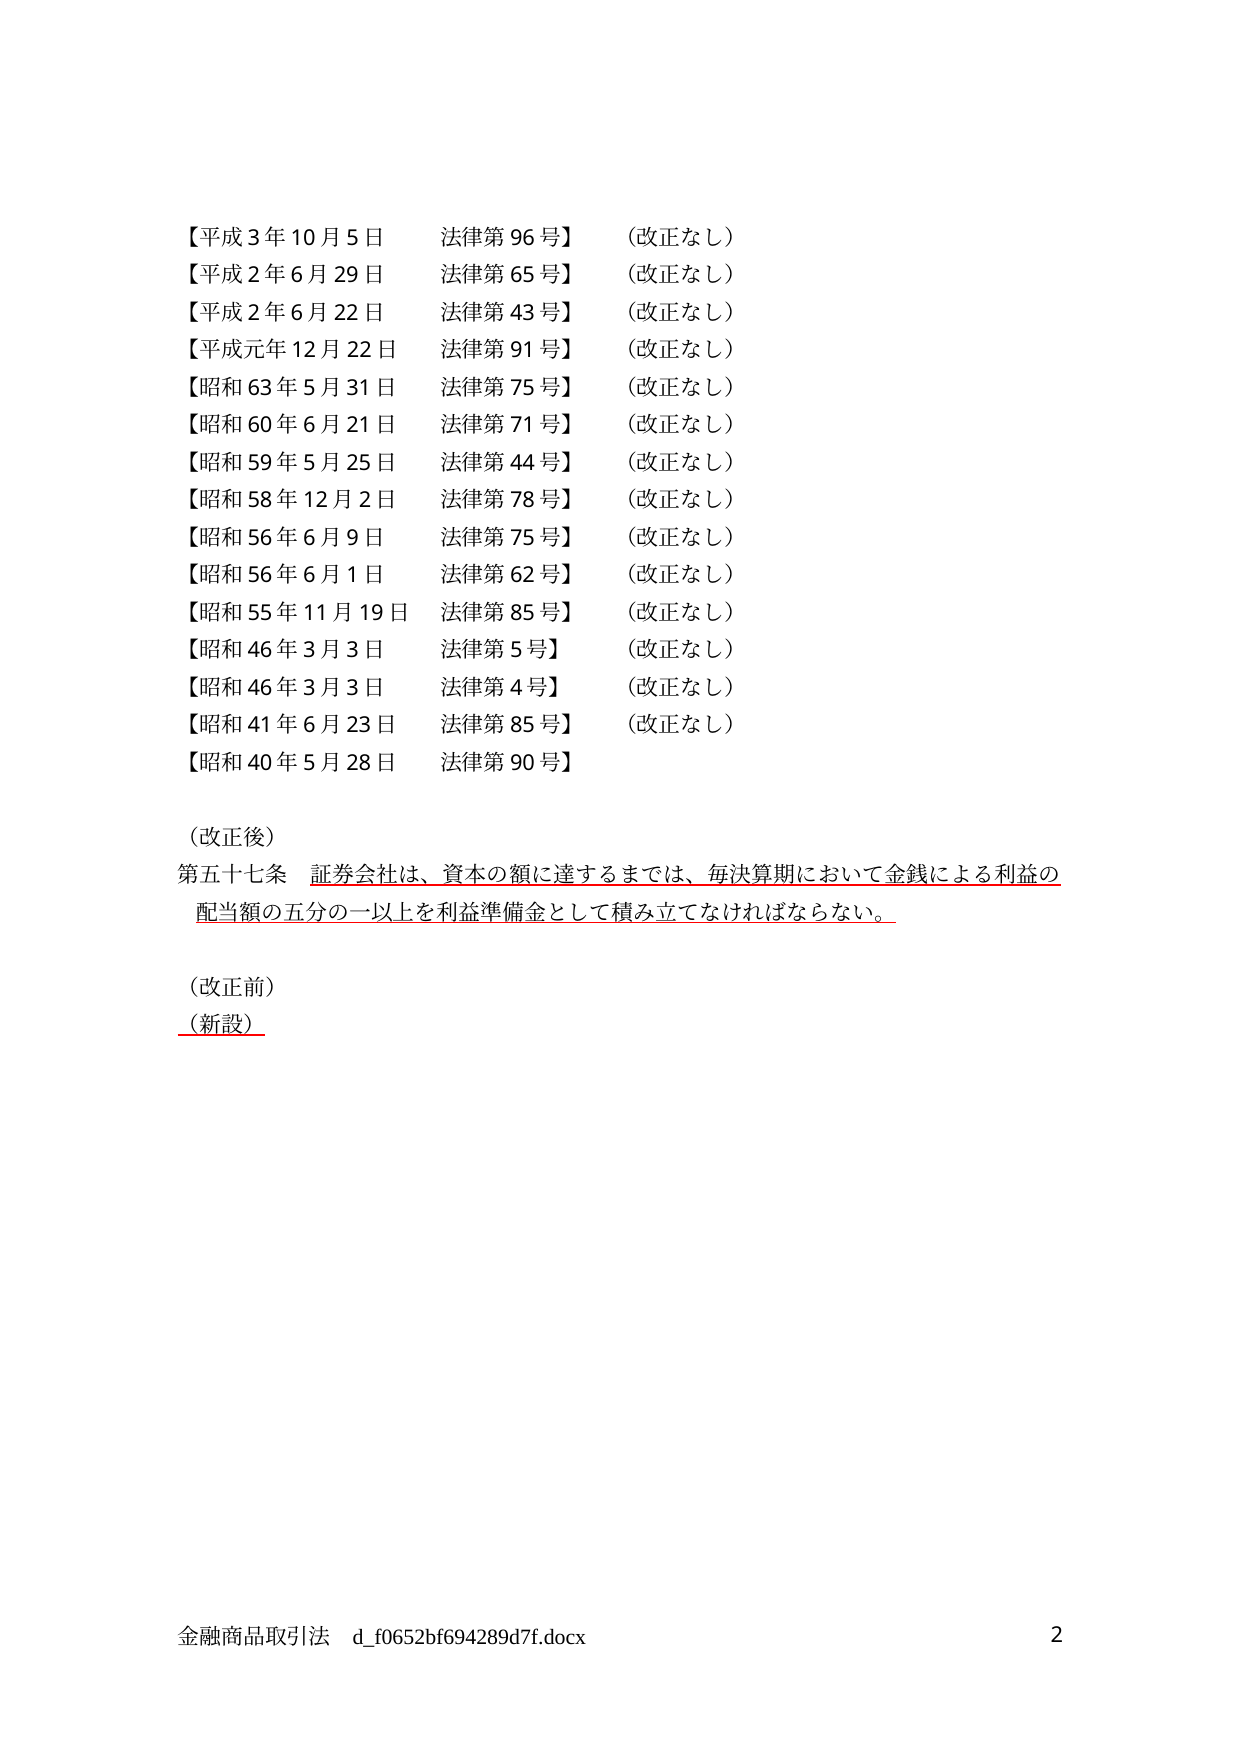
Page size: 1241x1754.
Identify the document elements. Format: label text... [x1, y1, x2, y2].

text 【昭和41年6月23日 法律第85号】 （改正なし） [177, 704, 1063, 742]
text 【昭和46年3月3日 法律第4号】 （改正なし） [177, 667, 1063, 704]
text 【平成2年6月22日 法律第43号】 （改正なし） [177, 292, 1063, 329]
text （改正前） [177, 967, 1063, 1004]
text （新設） [177, 1004, 1063, 1042]
text 【平成3年10月5日 法律第96号】 （改正なし） [177, 217, 1063, 254]
text 【平成2年6月29日 法律第65号】 （改正なし） [177, 254, 1063, 292]
text 【昭和46年3月3日 法律第5号】 （改正なし） [177, 629, 1063, 667]
text 【昭和63年5月31日 法律第75号】 （改正なし） [177, 367, 1063, 404]
text 【昭和60年6月21日 法律第71号】 （改正なし） [177, 404, 1063, 442]
text 【昭和40年5月28日 法律第90号】 [177, 742, 1063, 779]
text （改正後） [177, 817, 1063, 854]
text 【昭和56年6月1日 法律第62号】 （改正なし） [177, 554, 1063, 592]
text 【昭和56年6月9日 法律第75号】 （改正なし） [177, 517, 1063, 554]
text 【昭和55年11月19日 法律第85号】 （改正なし） [177, 592, 1063, 629]
text 【昭和59年5月25日 法律第44号】 （改正なし） [177, 442, 1063, 479]
text 【昭和58年12月2日 法律第78号】 （改正なし） [177, 479, 1063, 517]
text 【平成元年12月22日 法律第91号】 （改正なし） [177, 329, 1063, 367]
text 第五十七条 証券会社は、資本の額に達するまでは、毎決算期において金銭による利益の配当額の五分の一以上を利益準備金として積み立てなければならない。 [177, 854, 1063, 929]
